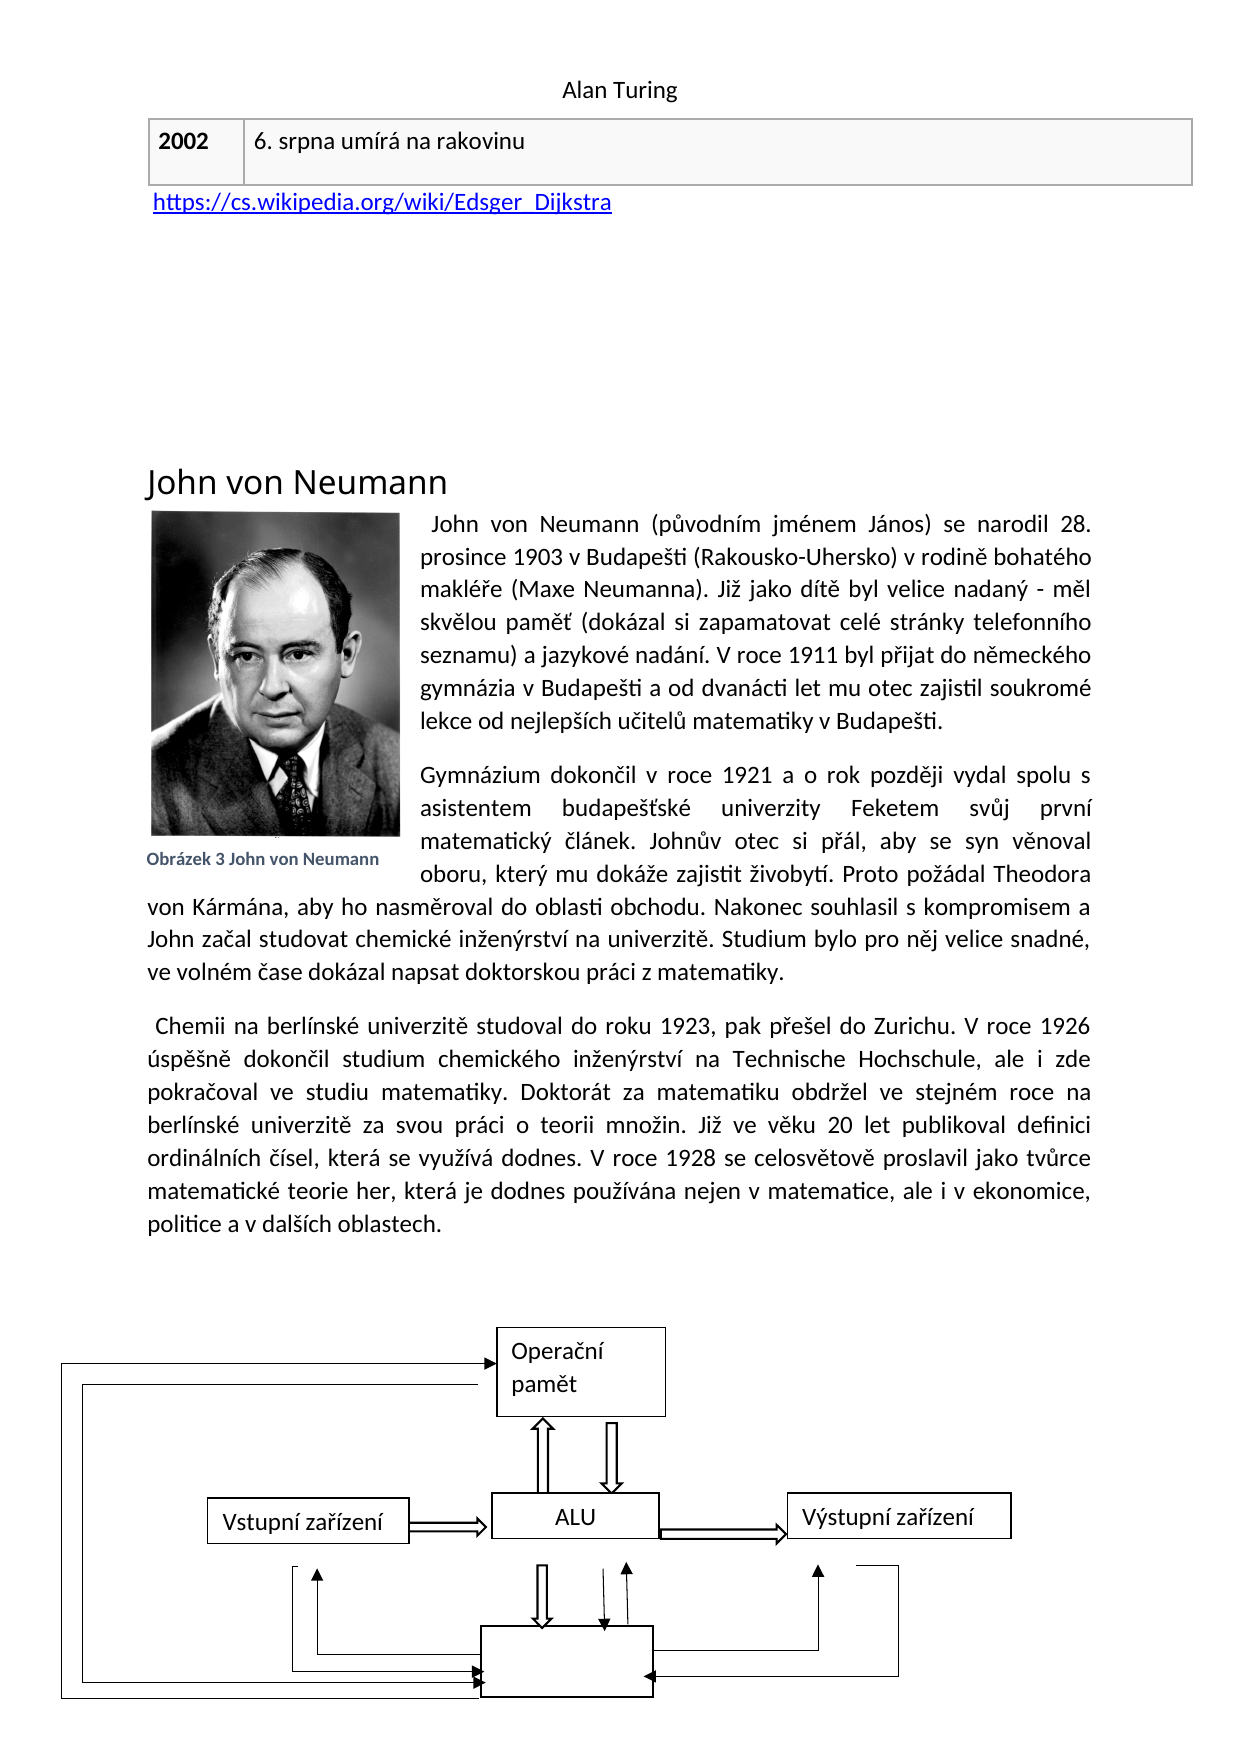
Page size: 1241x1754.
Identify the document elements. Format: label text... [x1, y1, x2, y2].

text https://cs.wikipedia.org/wiki/Edsger_Dijkstra [147, 186, 1092, 216]
table_cell 2002 [150, 120, 243, 184]
subtitle John von Neumann [147, 459, 1092, 504]
text Chemii na berlínské univerzitě studoval do roku 1923, pak přešel do Zurichu. V roce 1926 úspěšně dokončil studium chemického inženýrství na Technische Hochschule, ale i zde pokračoval ve studiu matematiky. Doktorát za matematiku obdržel ve stejném roce na berlínské univerzitě za svou práci o teorii množin. Již ve věku 20 let publikoval definici ordinálních čísel, která se využívá dodnes. V roce 1928 se celosvětově proslavil jako tvůrce matematické teorie her, která je dodnes používána nejen v matematice, ale i v ekonomice, politice a v dalších oblastech. [147, 1010, 1092, 1238]
picture [147, 507, 401, 838]
text John von Neumann (původním jménem János) se narodil 28. prosince 1903 v Budapešti (Rakousko-Uhersko) v rodině bohatého makléře (Maxe Neumanna). Již jako dítě byl velice nadaný - měl skvělou paměť (dokázal si zapamatovat celé stránky telefonního seznamu) a jazykové nadání. V roce 1911 byl přijat do německého gymnázia v Budapešti a od dvanácti let mu otec zajistil soukromé lekce od nejlepších učitelů matematiky v Budapešti. [401, 508, 1092, 736]
table_cell 6. srpna umírá na rakovinu [245, 120, 1191, 184]
text Gymnázium dokončil v roce 1921 a o rok později vydal spolu s asistentem budapešťské univerzity Feketem svůj první matematický článek. Johnův otec si přál, aby se syn věnoval oboru, který mu dokáže zajistit živobytí. Proto požádal Theodora von Kármána, aby ho nasměroval do oblasti obchodu. Nakonec souhlasil s kompromisem a John začal studovat chemické inženýrství na univerzitě. Studium bylo pro něj velice snadné, ve volném čase dokázal napsat doktorskou práci z matematiky. [147, 759, 1092, 987]
